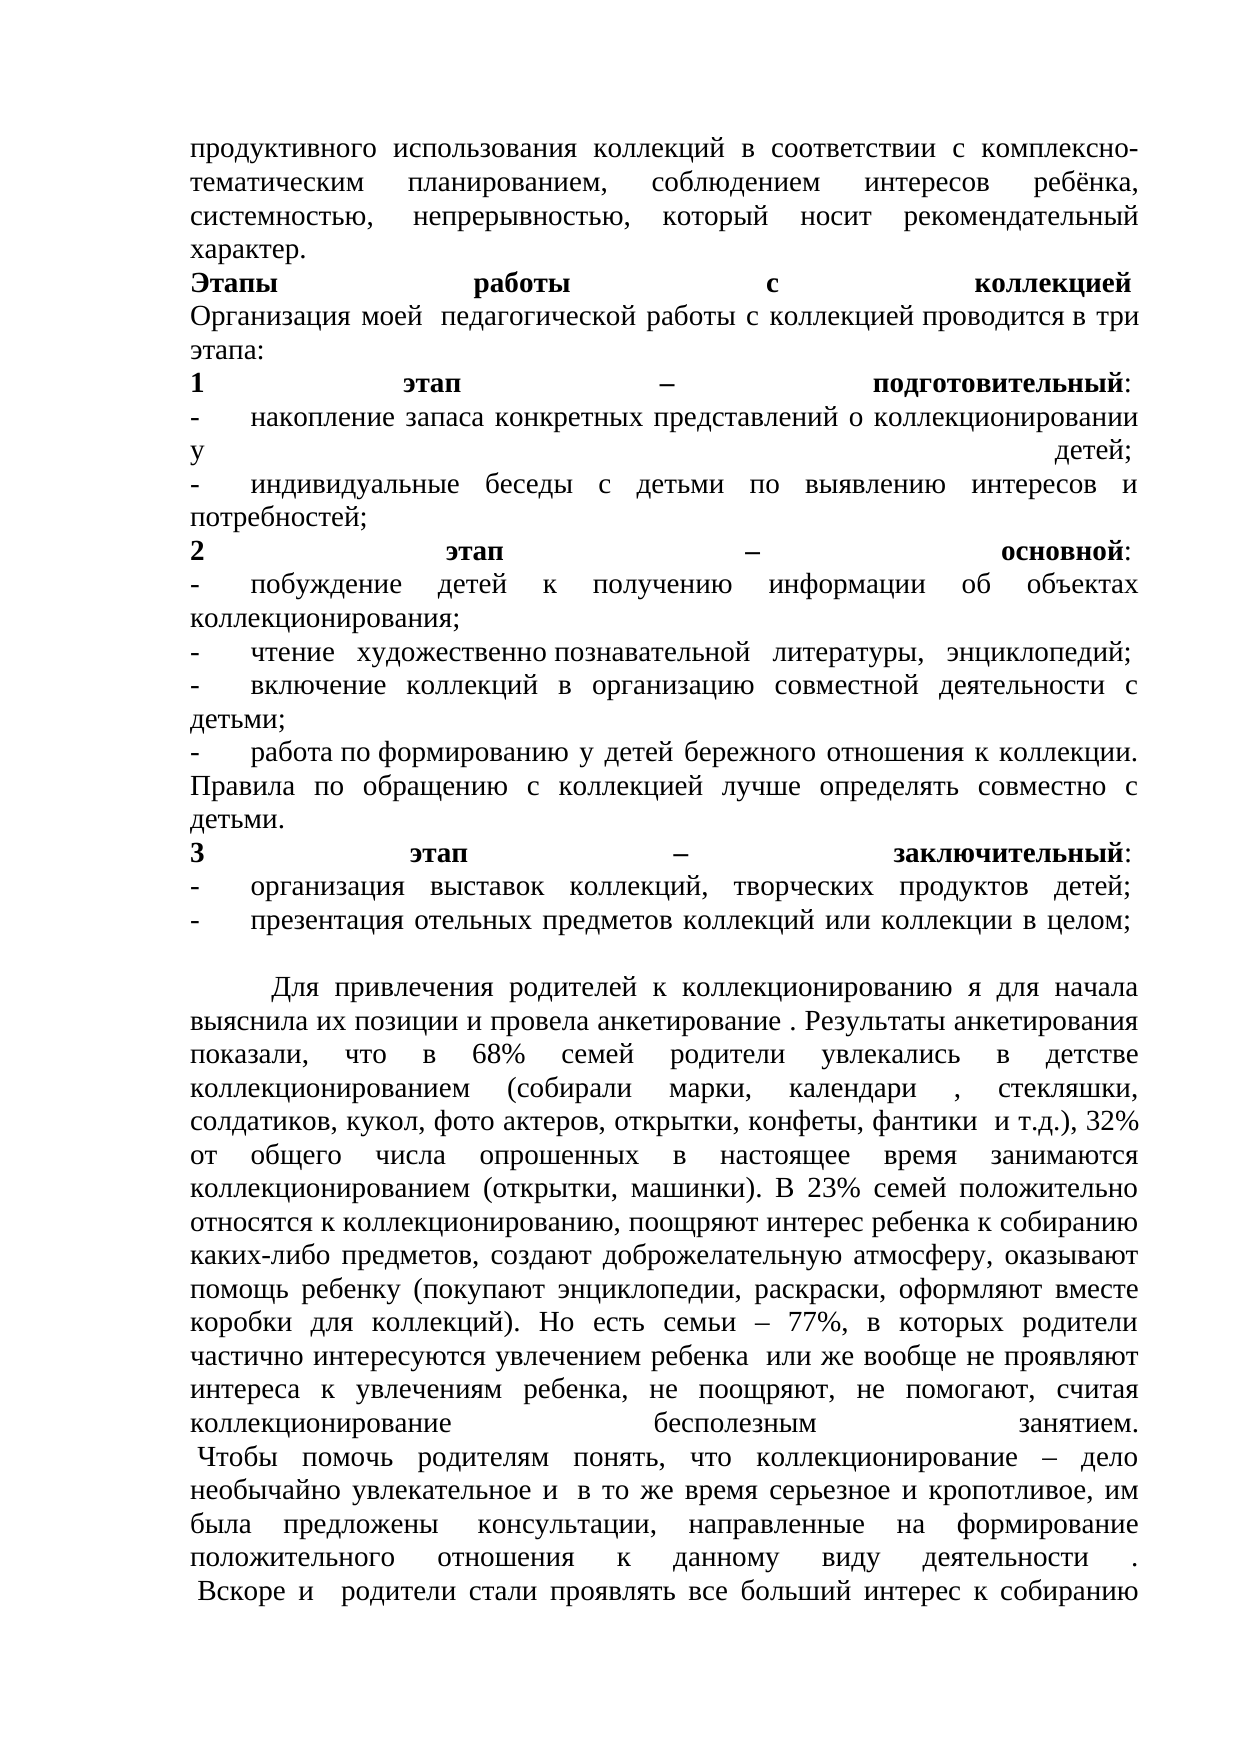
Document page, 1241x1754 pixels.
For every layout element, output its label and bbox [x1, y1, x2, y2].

table_header [177, 118, 1152, 1606]
